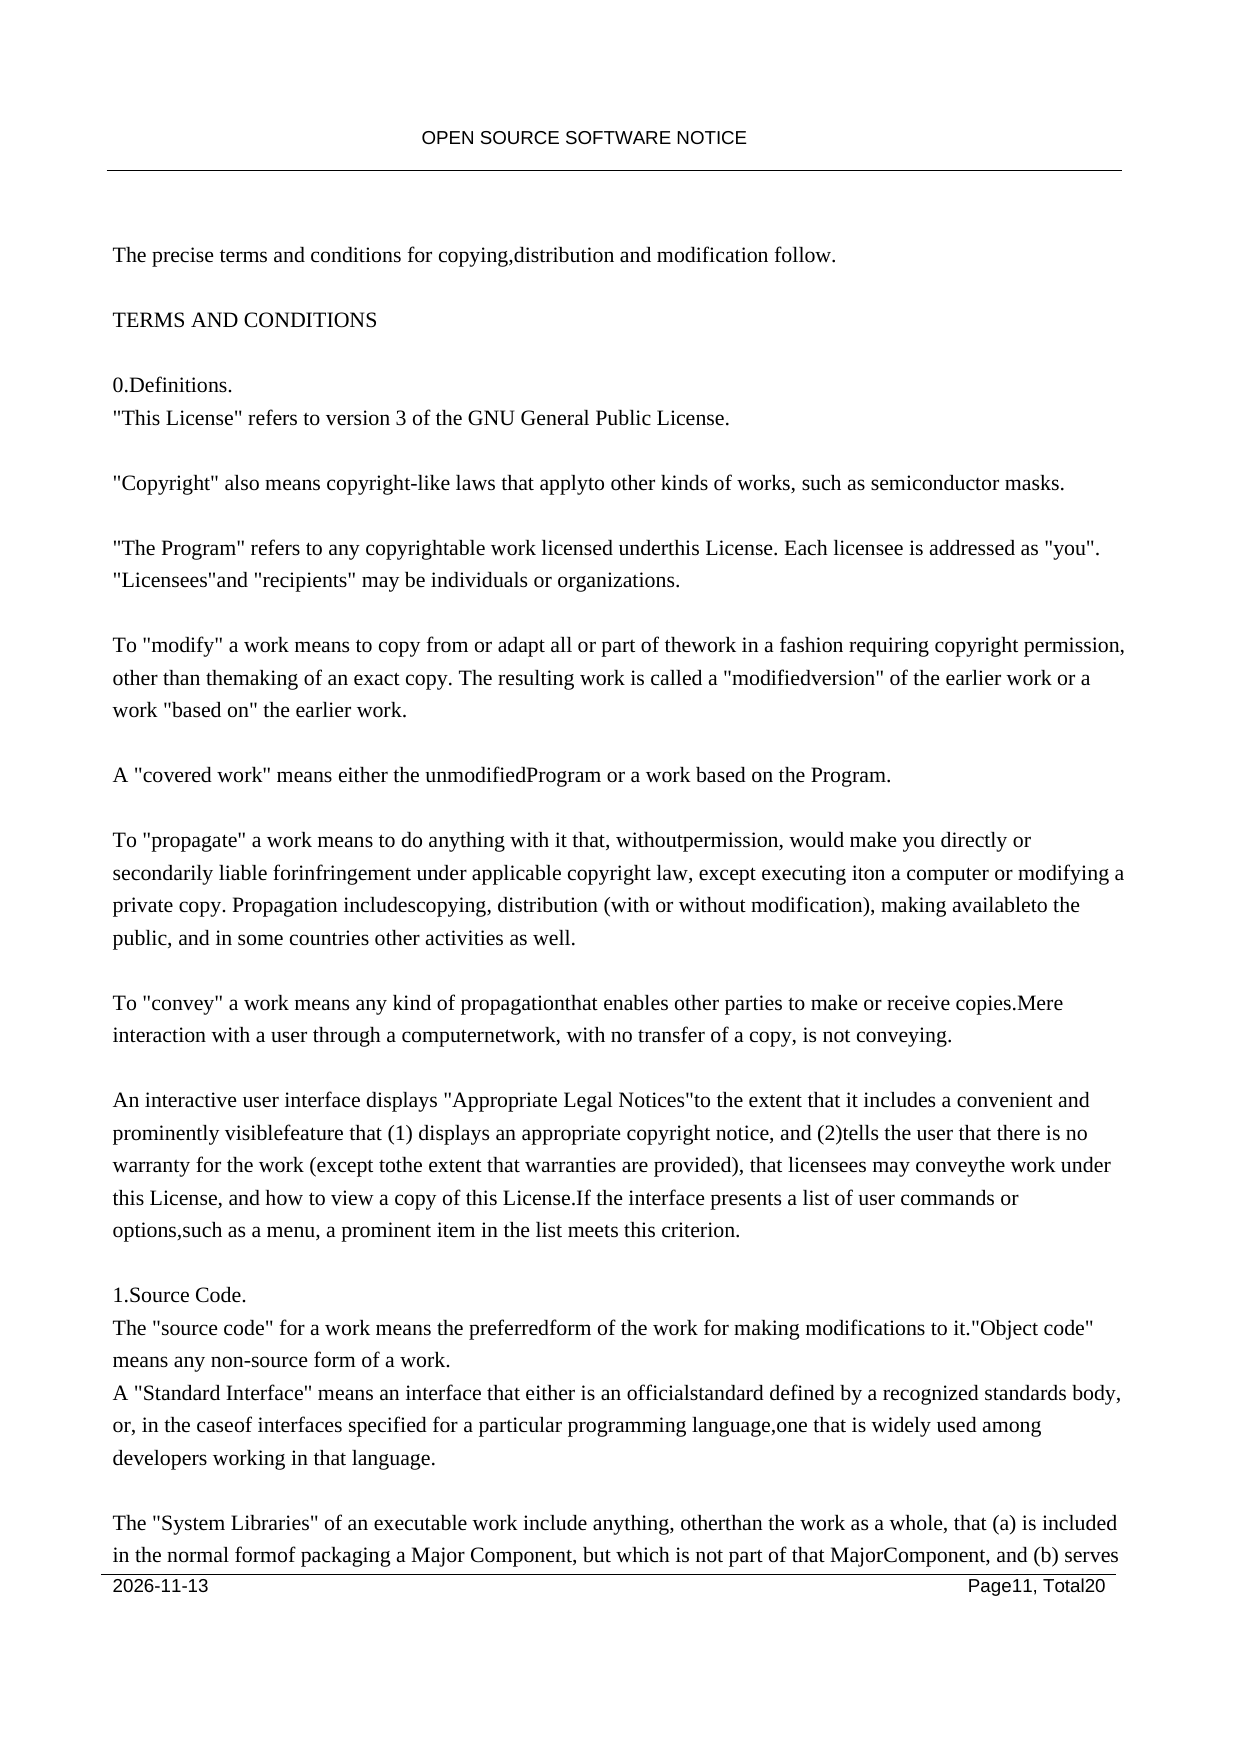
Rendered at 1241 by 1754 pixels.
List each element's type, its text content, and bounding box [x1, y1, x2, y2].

text "The Program" refers to any copyrightable work licensed underthis License. Each licensee is addressed as "you". "Licensees"and "recipients" may be individuals or organizations. [112, 531, 1128, 596]
text "Copyright" also means copyright-like laws that applyto other kinds of works, such as semiconductor masks. [112, 466, 1128, 499]
text To "propagate" a work means to do anything with it that, withoutpermission, would make you directly or secondarily liable forinfringement under applicable copyright law, except executing iton a computer or modifying a private copy. Propagation includescopying, distribution (with or without modification), making availableto the public, and in some countries other activities as well. [112, 824, 1128, 954]
text 0.Definitions. [112, 369, 1128, 401]
text 1.Source Code. [112, 1279, 1128, 1311]
text To "convey" a work means any kind of propagationthat enables other parties to make or receive copies.Mere interaction with a user through a computernetwork, with no transfer of a copy, is not conveying. [112, 986, 1128, 1051]
text A "covered work" means either the unmodifiedProgram or a work based on the Program. [112, 759, 1128, 791]
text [112, 1506, 1128, 1571]
text To "modify" a work means to copy from or adapt all or part of thework in a fashion requiring copyright permission, other than themaking of an exact copy. The resulting work is called a "modifiedversion" of the earlier work or a work "based on" the earlier work. [112, 629, 1128, 726]
text TERMS AND CONDITIONS [112, 304, 1128, 336]
text "This License" refers to version 3 of the GNU General Public License. [112, 401, 1128, 434]
text A "Standard Interface" means an interface that either is an officialstandard defined by a recognized standards body, or, in the caseof interfaces specified for a particular programming language,one that is widely used among developers working in that language. [112, 1376, 1128, 1474]
text The precise terms and conditions for copying,distribution and modification follow. [112, 239, 1128, 271]
text The "source code" for a work means the preferredform of the work for making modifications to it."Object code" means any non-source form of a work. [112, 1311, 1128, 1376]
text An interactive user interface displays "Appropriate Legal Notices"to the extent that it includes a convenient and prominently visiblefeature that (1) displays an appropriate copyright notice, and (2)tells the user that there is no warranty for the work (except tothe extent that warranties are provided), that licensees may conveythe work under this License, and how to view a copy of this License.If the interface presents a list of user commands or options,such as a menu, a prominent item in the list meets this criterion. [112, 1084, 1128, 1246]
